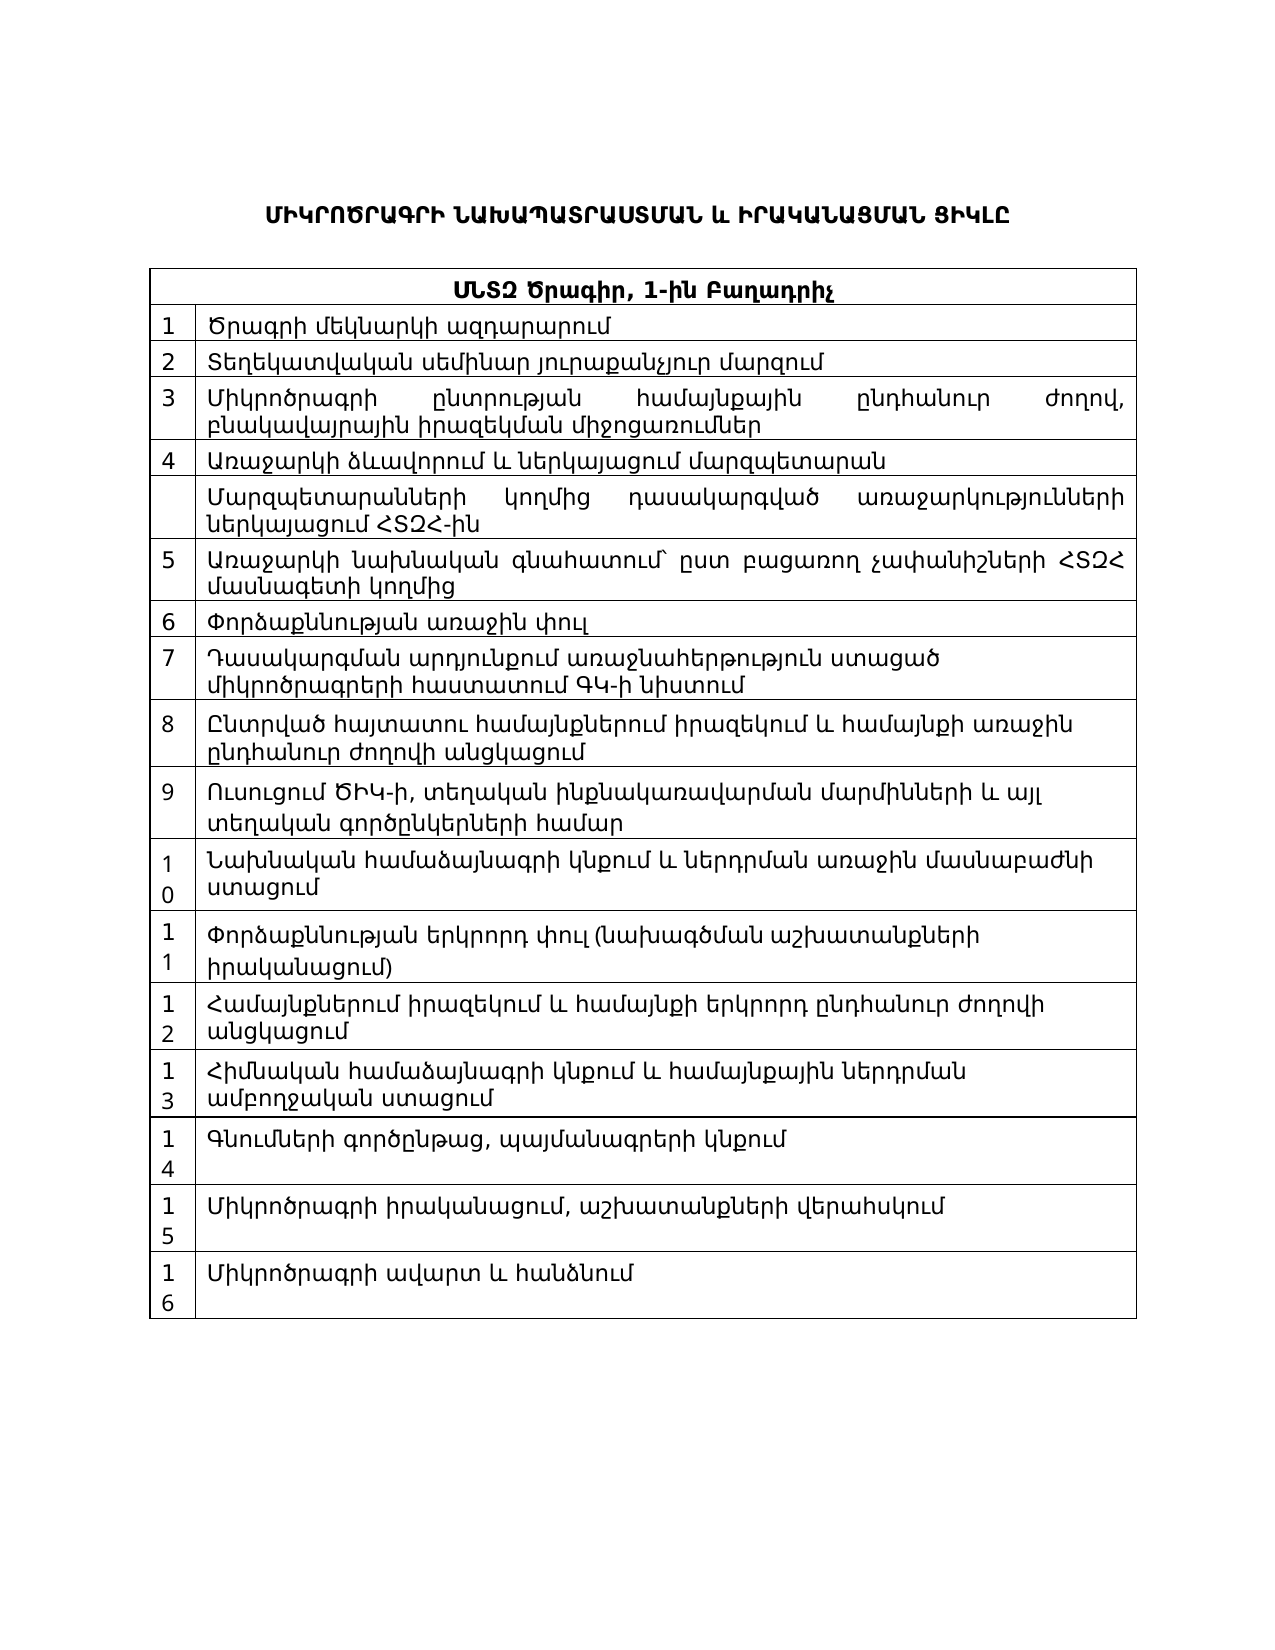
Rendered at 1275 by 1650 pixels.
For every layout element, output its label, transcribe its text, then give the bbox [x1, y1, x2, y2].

table_cell Միկրոծրագրի ընտրության համայնքային ընդհանուր ժողով, բնակավայրային իրազեկման միջոցառումներ [196, 377, 1136, 439]
table_cell 1 [151, 305, 195, 340]
table_cell 4 [151, 440, 195, 475]
table_header ՍՆՏԶ Ծրագիր, 1-ին Բաղադրիչ [151, 269, 1136, 304]
table_cell 13 [151, 1050, 195, 1116]
table_cell 11 [151, 911, 195, 982]
table_cell Համայնքներում իրազեկում և համայնքի երկրորդ ընդհանուր ժողովի անցկացում [196, 983, 1136, 1049]
table_cell [151, 476, 195, 537]
table_cell Միկրոծրագրի ավարտ և հանձնում [196, 1252, 1136, 1318]
table_cell 2 [151, 341, 195, 376]
table_cell Փորձաքննության երկրորդ փուլ (նախագծման աշխատանքների իրականացում) [196, 911, 1136, 982]
table_cell Ընտրված հայտատու համայնքներում իրազեկում և համայնքի առաջին ընդհանուր ժողովի անցկացում [196, 700, 1136, 766]
table_cell 16 [151, 1252, 195, 1318]
table_cell 3 [151, 377, 195, 439]
table_cell Հիմնական համաձայնագրի կնքում և համայնքային ներդրման ամբողջական ստացում [196, 1050, 1136, 1116]
table_cell 7 [151, 637, 195, 699]
table_cell 14 [151, 1118, 195, 1184]
table_cell 8 [151, 700, 195, 766]
table_cell 6 [151, 601, 195, 636]
table_cell 9 [151, 767, 195, 838]
table_cell Ուսուցում ԾԻԿ-ի, տեղական ինքնակառավարման մարմինների և այլ տեղական գործընկերների համար [196, 767, 1136, 838]
table_cell Առաջարկի նախնական գնահատում՝ ըստ բացառող չափանիշների ՀՏԶՀ մասնագետի կողմից [196, 539, 1136, 600]
table_cell 12 [151, 983, 195, 1049]
table_cell Դասակարգման արդյունքում առաջնահերթություն ստացած միկրոծրագրերի հաստատում ԳԿ-ի նիստում [196, 637, 1136, 699]
table_cell Մարզպետարանների կողմից դասակարգված առաջարկությունների ներկայացում ՀՏԶՀ-ին [196, 476, 1136, 537]
table_cell Տեղեկատվական սեմինար յուրաքանչյուր մարզում [196, 341, 1136, 376]
subtitle ՄԻԿՐՈԾՐԱԳՐԻ ՆԱԽԱՊԱՏՐԱՍՏՄԱՆ և ԻՐԱԿԱՆԱՑՄԱՆ ՑԻԿԼԸ [150, 202, 1125, 229]
table_cell Նախնական համաձայնագրի կնքում և ներդրման առաջին մասնաբաժնի ստացում [196, 839, 1136, 910]
table_cell Գնումների գործընթաց, պայմանագրերի կնքում [196, 1118, 1136, 1184]
table_cell Ծրագրի մեկնարկի ազդարարում [196, 305, 1136, 340]
table_cell 5 [151, 539, 195, 600]
table_cell Առաջարկի ձևավորում և ներկայացում մարզպետարան [196, 440, 1136, 475]
table_cell 10 [151, 839, 195, 910]
table_cell Միկրոծրագրի իրականացում, աշխատանքների վերահսկում [196, 1185, 1136, 1251]
table_cell Փորձաքննության առաջին փուլ [196, 601, 1136, 636]
table_cell 15 [151, 1185, 195, 1251]
